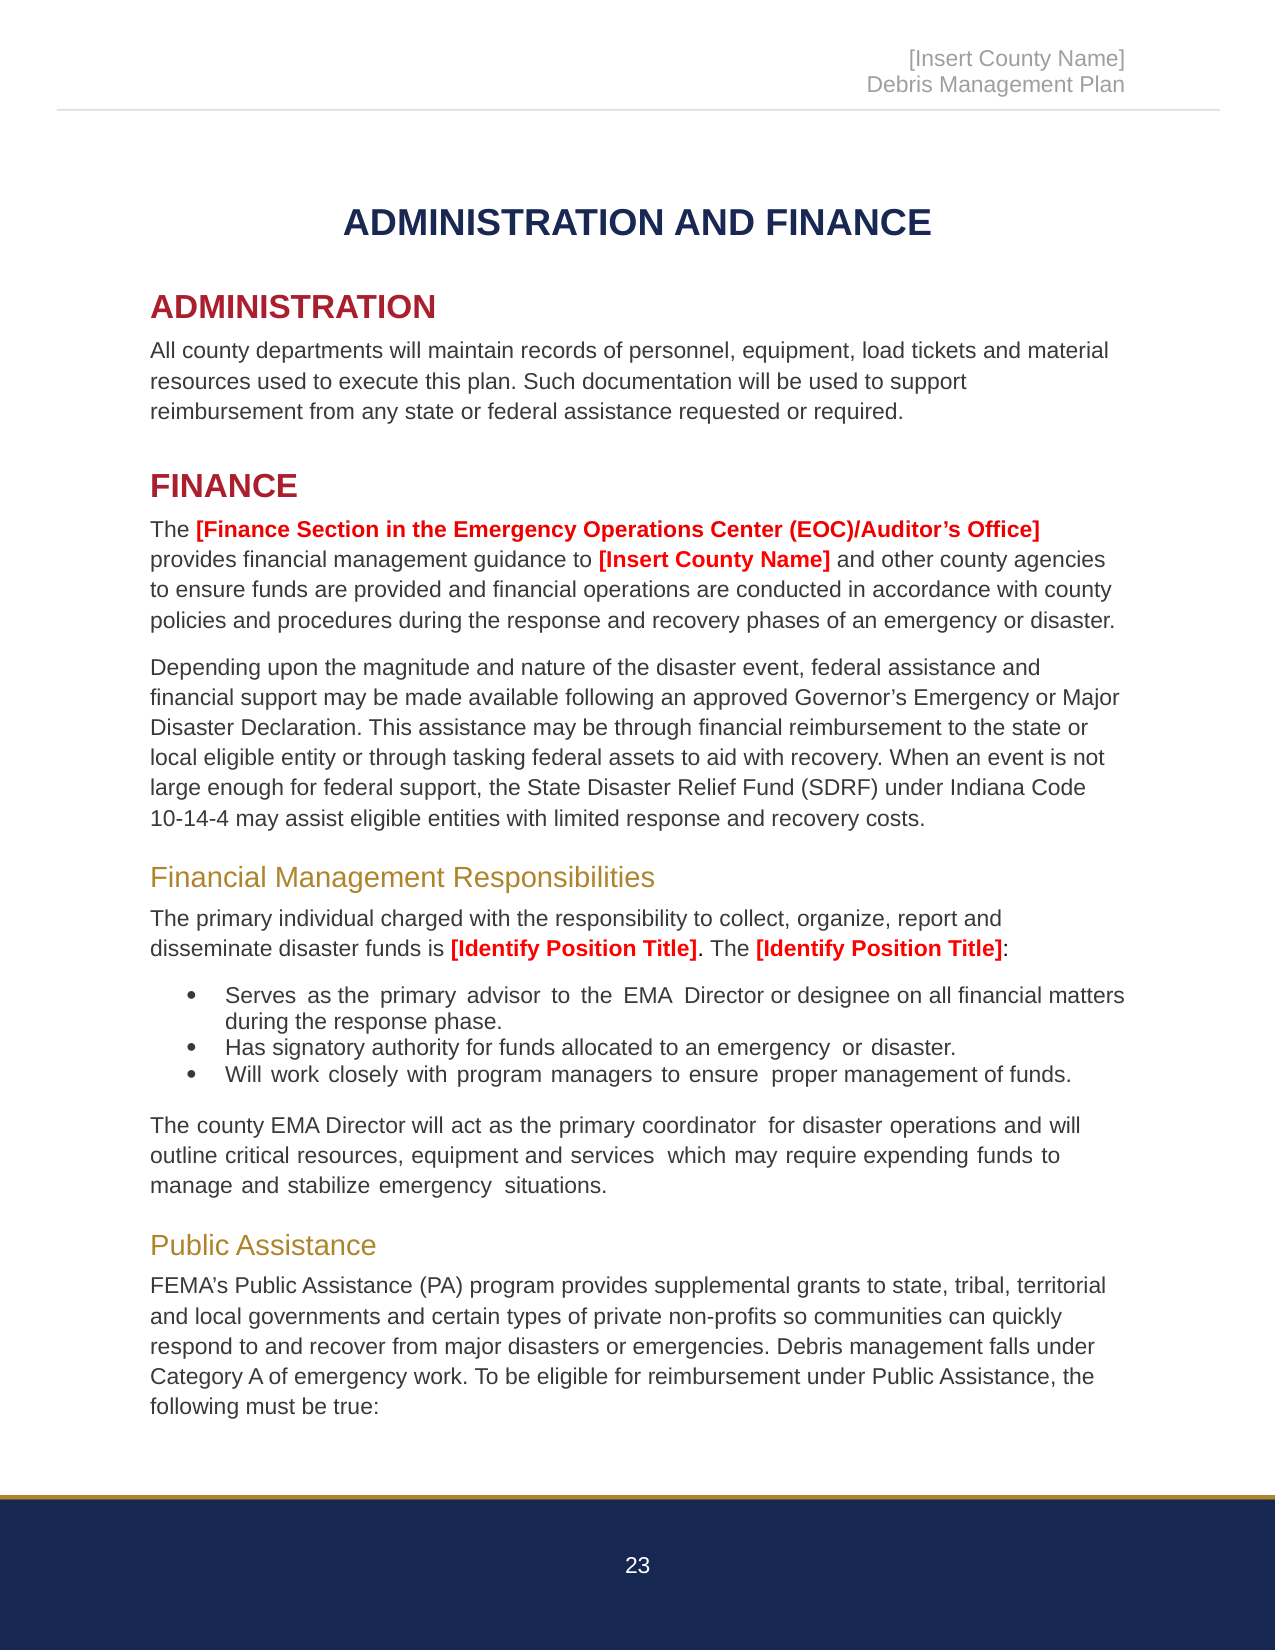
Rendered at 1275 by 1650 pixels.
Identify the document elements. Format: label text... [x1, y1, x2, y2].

subtitle Public Assistance [150, 1228, 1125, 1261]
text The county EMA Director will act as the primary coordinator for disaster operations and will outline critical resources, equipment and services which may require expending funds to manage and stabilize emergency situations. [150, 1112, 1125, 1199]
text All county departments will maintain records of personnel, equipment, load tickets and material resources used to execute this plan. Such documentation will be used to support reimbursement from any state or federal assistance requested or required. [150, 337, 1125, 424]
subtitle FINANCE [150, 466, 1125, 504]
text Depending upon the magnitude and nature of the disaster event, federal assistance and financial support may be made available following an approved Governor’s Emergency or Major Disaster Declaration. This assistance may be through financial reimbursement to the state or local eligible entity or through tasking federal assets to aid with recovery. When an event is not large enough for federal support, the State Disaster Relief Fund (SDRF) under Indiana Code 10-14-4 may assist eligible entities with limited response and recovery costs. [150, 653, 1125, 831]
text The [Finance Section in the Emergency Operations Center (EOC)/Auditor’s Office] provides financial management guidance to [Insert County Name] and other county agencies to ensure funds are provided and financial operations are conducted in accordance with county policies and procedures during the response and recovery phases of an emergency or disaster. [150, 516, 1125, 633]
list Serves as the primary advisor to the EMA Director or designee on all financial matters during the response phase. [187, 982, 1125, 1034]
list Has signatory authority for funds allocated to an emergency or disaster. [187, 1034, 1125, 1061]
picture [0, 0, 1275, 149]
list Will work closely with program managers to ensure proper management of funds. [187, 1061, 1125, 1087]
text FEMA’s Public Assistance (PA) program provides supplemental grants to state, tribal, territorial and local governments and certain types of private non-profits so communities can quickly respond to and recover from major disasters or emergencies. Debris management falls under Category A of emergency work. To be eligible for reimbursement under Public Assistance, the following must be true: [150, 1272, 1125, 1420]
subtitle Financial Management Responsibilities [150, 860, 1125, 893]
picture [0, 1495, 1275, 1650]
text The primary individual charged with the responsibility to collect, organize, report and disseminate disaster funds is [Identify Position Title]. The [Identify Position Title]: [150, 904, 1125, 961]
subtitle ADMINISTRATION [150, 287, 1125, 326]
subtitle ADMINISTRATION AND FINANCE [150, 200, 1125, 243]
